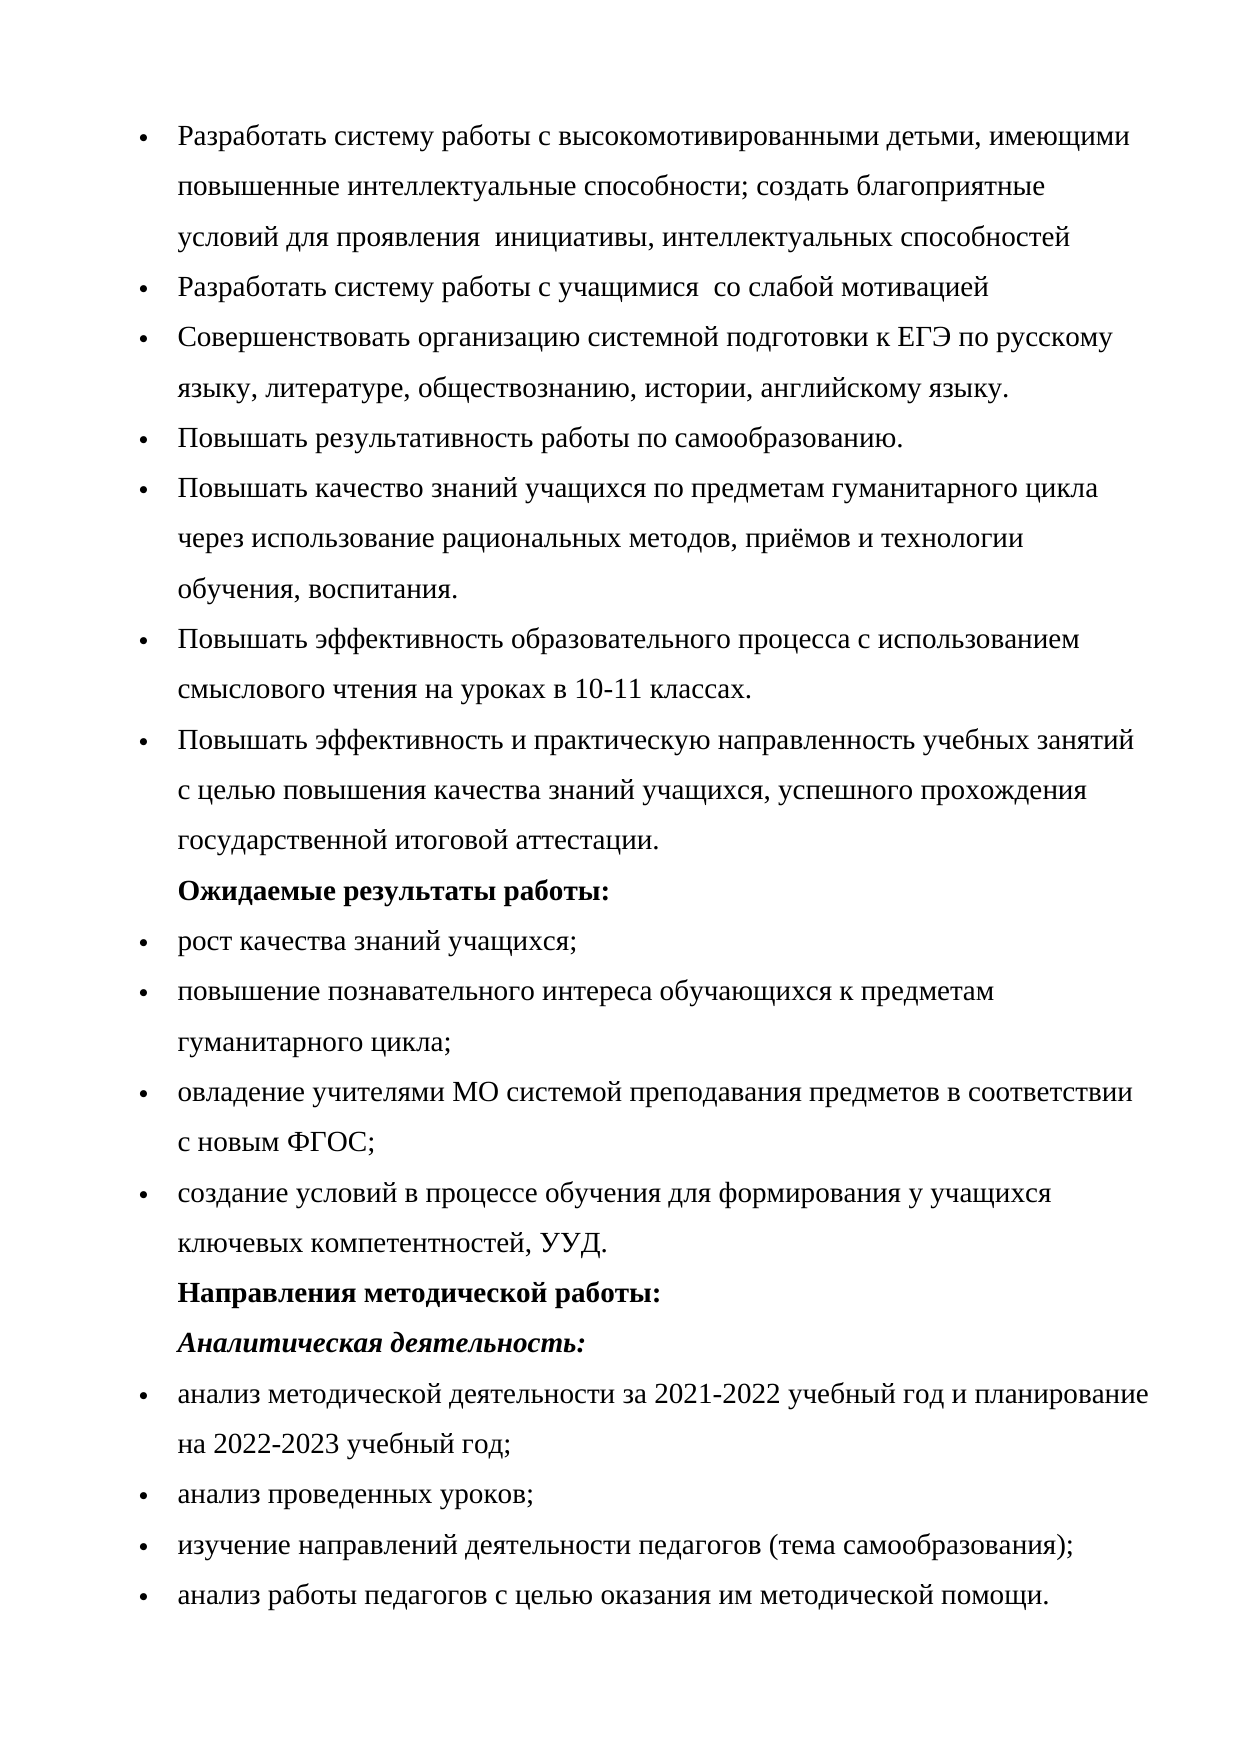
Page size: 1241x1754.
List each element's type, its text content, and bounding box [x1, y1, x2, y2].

text Ожидаемые результаты работы: [177, 873, 1152, 906]
list Разработать систему работы с высокомотивированными детьми, имеющими повышенные интеллектуальные способности; создать благоприятные условий для проявления инициативы, интеллектуальных способностей [140, 118, 1152, 252]
list создание условий в процессе обучения для формирования у учащихся ключевых компетентностей, УУД. [140, 1175, 1152, 1258]
list Повышать результативность работы по самообразованию. [140, 420, 1152, 453]
list овладение учителями МО системой преподавания предметов в соответствии с новым ФГОС; [140, 1074, 1152, 1158]
list анализ работы педагогов с целью оказания им методической помощи. [140, 1577, 1152, 1611]
list Повышать качество знаний учащихся по предметам гуманитарного цикла через использование рациональных методов, приёмов и технологии обучения, воспитания. [140, 470, 1152, 604]
text Направления методической работы: [177, 1275, 1152, 1309]
list анализ проведенных уроков; [140, 1477, 1152, 1510]
list Повышать эффективность образовательного процесса с использованием смыслового чтения на уроках в 10-11 классах. [140, 621, 1152, 705]
list Разработать систему работы с учащимися со слабой мотивацией [140, 269, 1152, 303]
list изучение направлений деятельности педагогов (тема самообразования); [140, 1527, 1152, 1560]
list Повышать эффективность и практическую направленность учебных занятий с целью повышения качества знаний учащихся, успешного прохождения государственной итоговой аттестации. [140, 722, 1152, 856]
list повышение познавательного интереса обучающихся к предметам гуманитарного цикла; [140, 973, 1152, 1057]
list рост качества знаний учащихся; [140, 923, 1152, 957]
list Совершенствовать организацию системной подготовки к ЕГЭ по русскому языку, литературе, обществознанию, истории, английскому языку. [140, 319, 1152, 403]
list анализ методической деятельности за 2021-2022 учебный год и планирование на 2022-2023 учебный год; [140, 1376, 1152, 1460]
text Аналитическая деятельность: [177, 1326, 1152, 1359]
